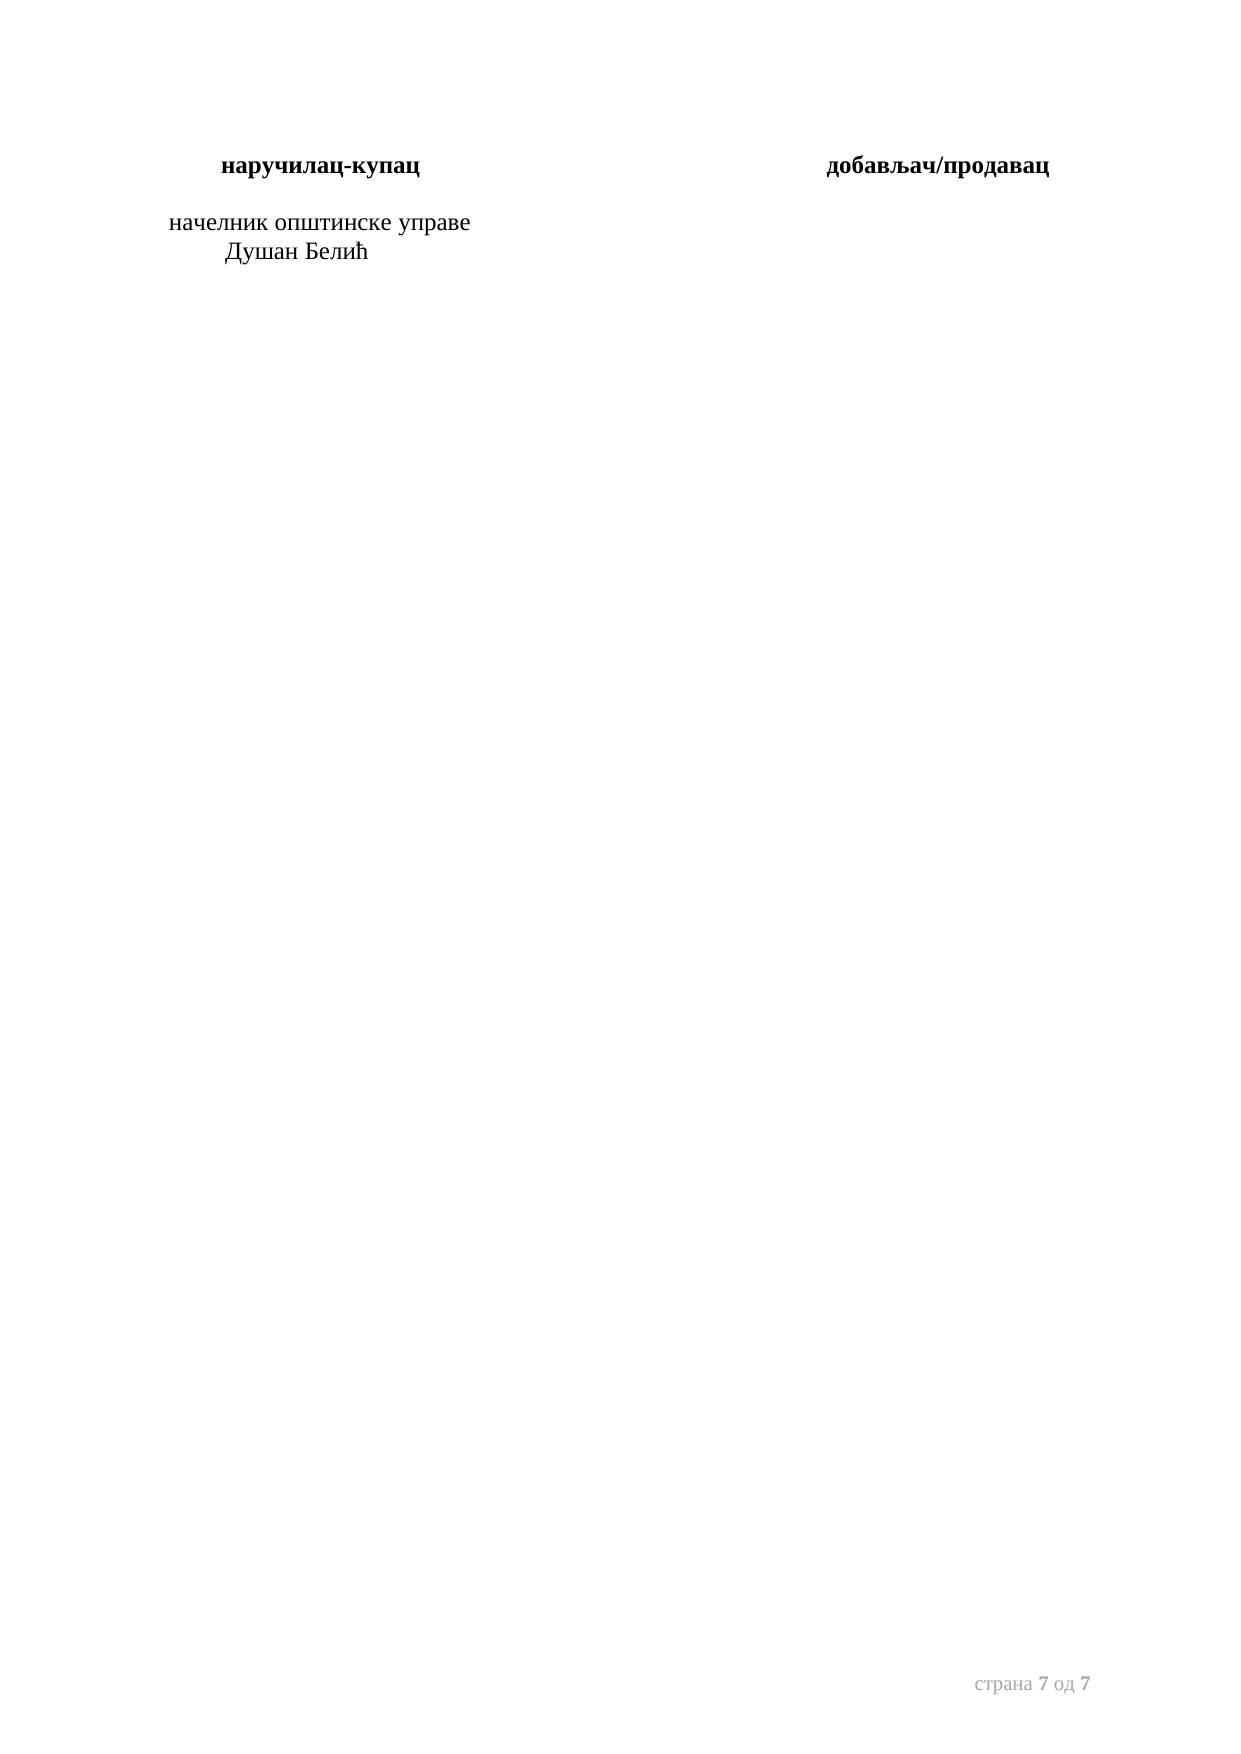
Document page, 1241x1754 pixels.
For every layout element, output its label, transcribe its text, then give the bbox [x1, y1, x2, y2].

text Душан Белић [150, 236, 1090, 264]
text начелник општинске управе [150, 207, 1090, 236]
text наручилац-купац добављач/продавац [150, 150, 1090, 179]
